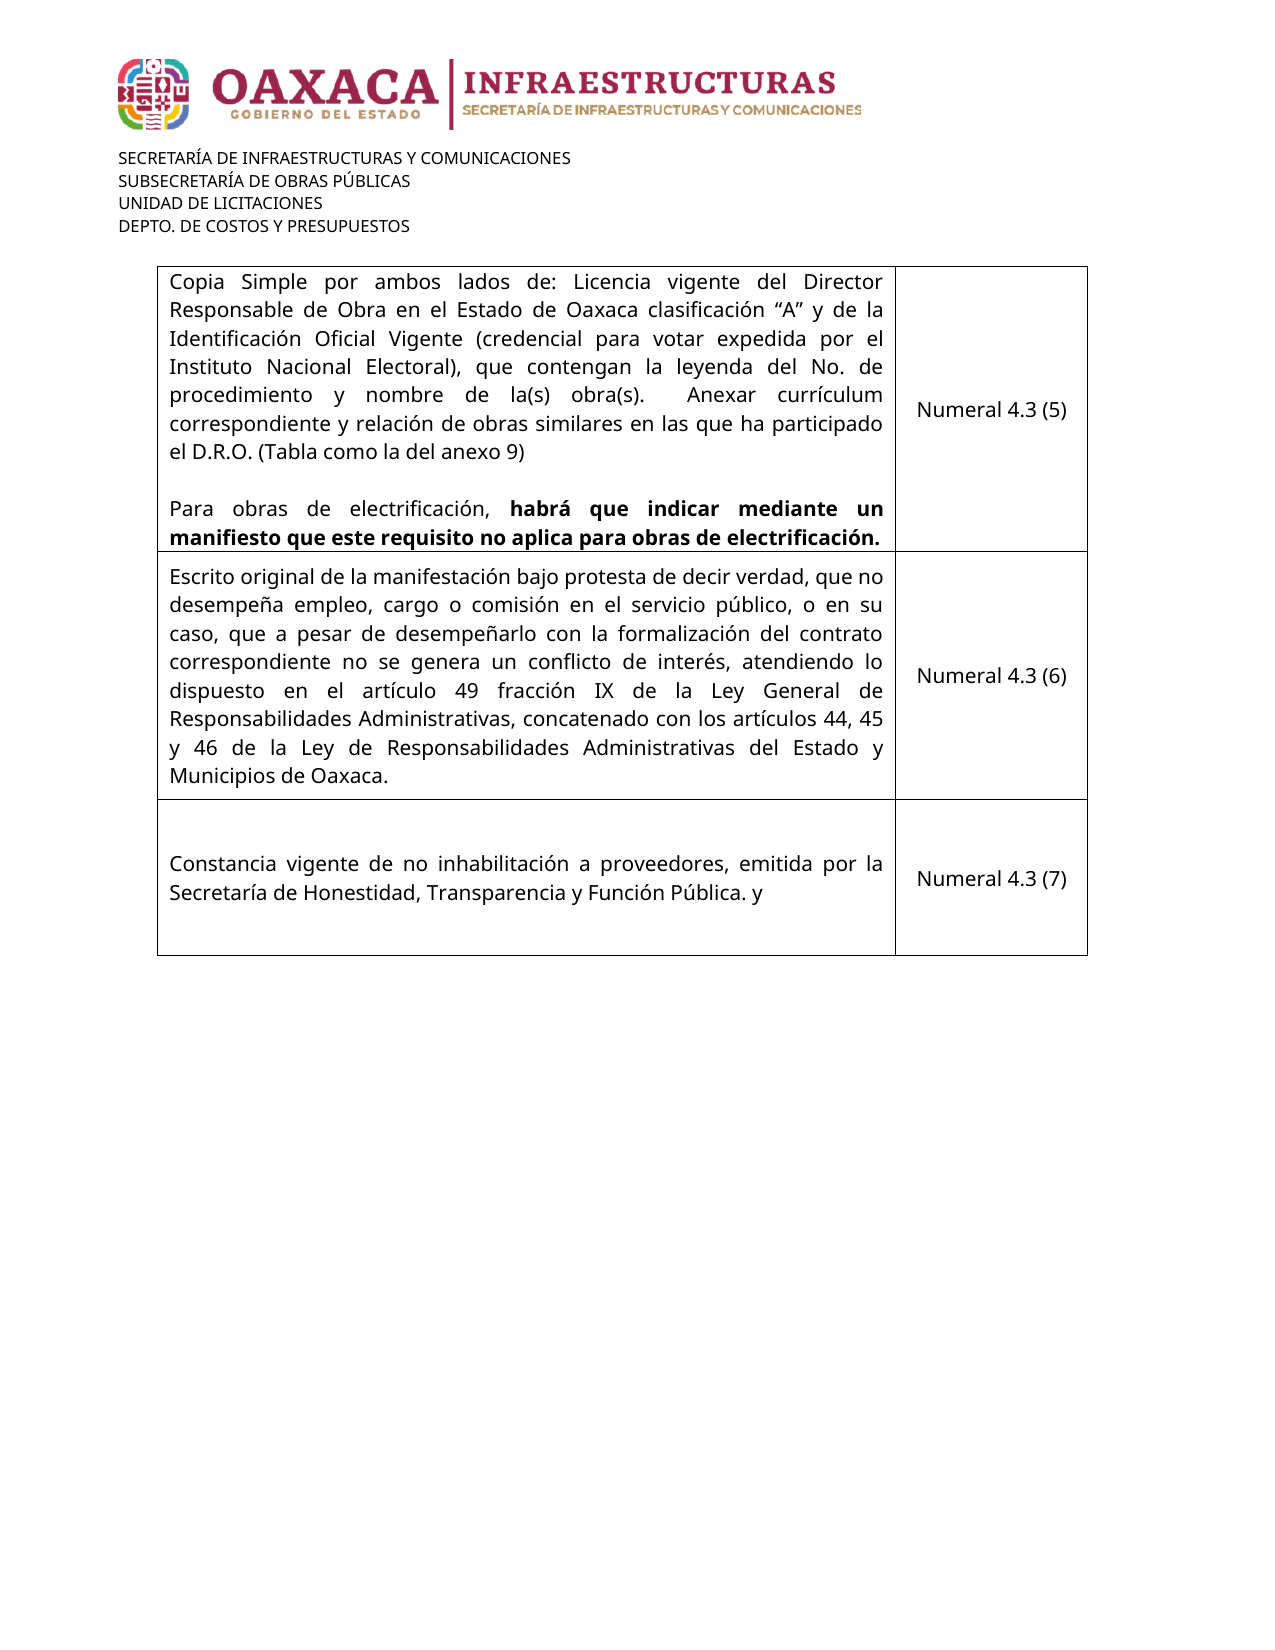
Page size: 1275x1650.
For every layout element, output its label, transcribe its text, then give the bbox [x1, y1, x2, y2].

table_cell Numeral 4.3 (6) [896, 552, 1087, 799]
table_header Copia Simple por ambos lados de: Licencia vigente del Director Responsable de Obra en el Estado de Oaxaca clasificación “A” y de la Identificación Oficial Vigente (credencial para votar expedida por el Instituto Nacional Electoral), que contengan la leyenda del No. de procedimiento y nombre de la(s) obra(s). Anexar currículum correspondiente y relación de obras similares en las que ha participado el D.R.O. (Tabla como la del anexo 9) Para obras de electrificación, habrá que indicar mediante un manifiesto que este requisito no aplica para obras de electrificación. [158, 267, 895, 551]
table_cell Escrito original de la manifestación bajo protesta de decir verdad, que no desempeña empleo, cargo o comisión en el servicio público, o en su caso, que a pesar de desempeñarlo con la formalización del contrato correspondiente no se genera un conflicto de interés, atendiendo lo dispuesto en el artículo 49 fracción IX de la Ley General de Responsabilidades Administrativas, concatenado con los artículos 44, 45 y 46 de la Ley de Responsabilidades Administrativas del Estado y Municipios de Oaxaca. [158, 552, 895, 799]
picture [118, 59, 862, 130]
table_cell Numeral 4.3 (7) [896, 800, 1087, 955]
table_cell Constancia vigente de no inhabilitación a proveedores, emitida por la Secretaría de Honestidad, Transparencia y Función Pública. y [158, 800, 895, 955]
table_header Numeral 4.3 (5) [896, 267, 1087, 551]
